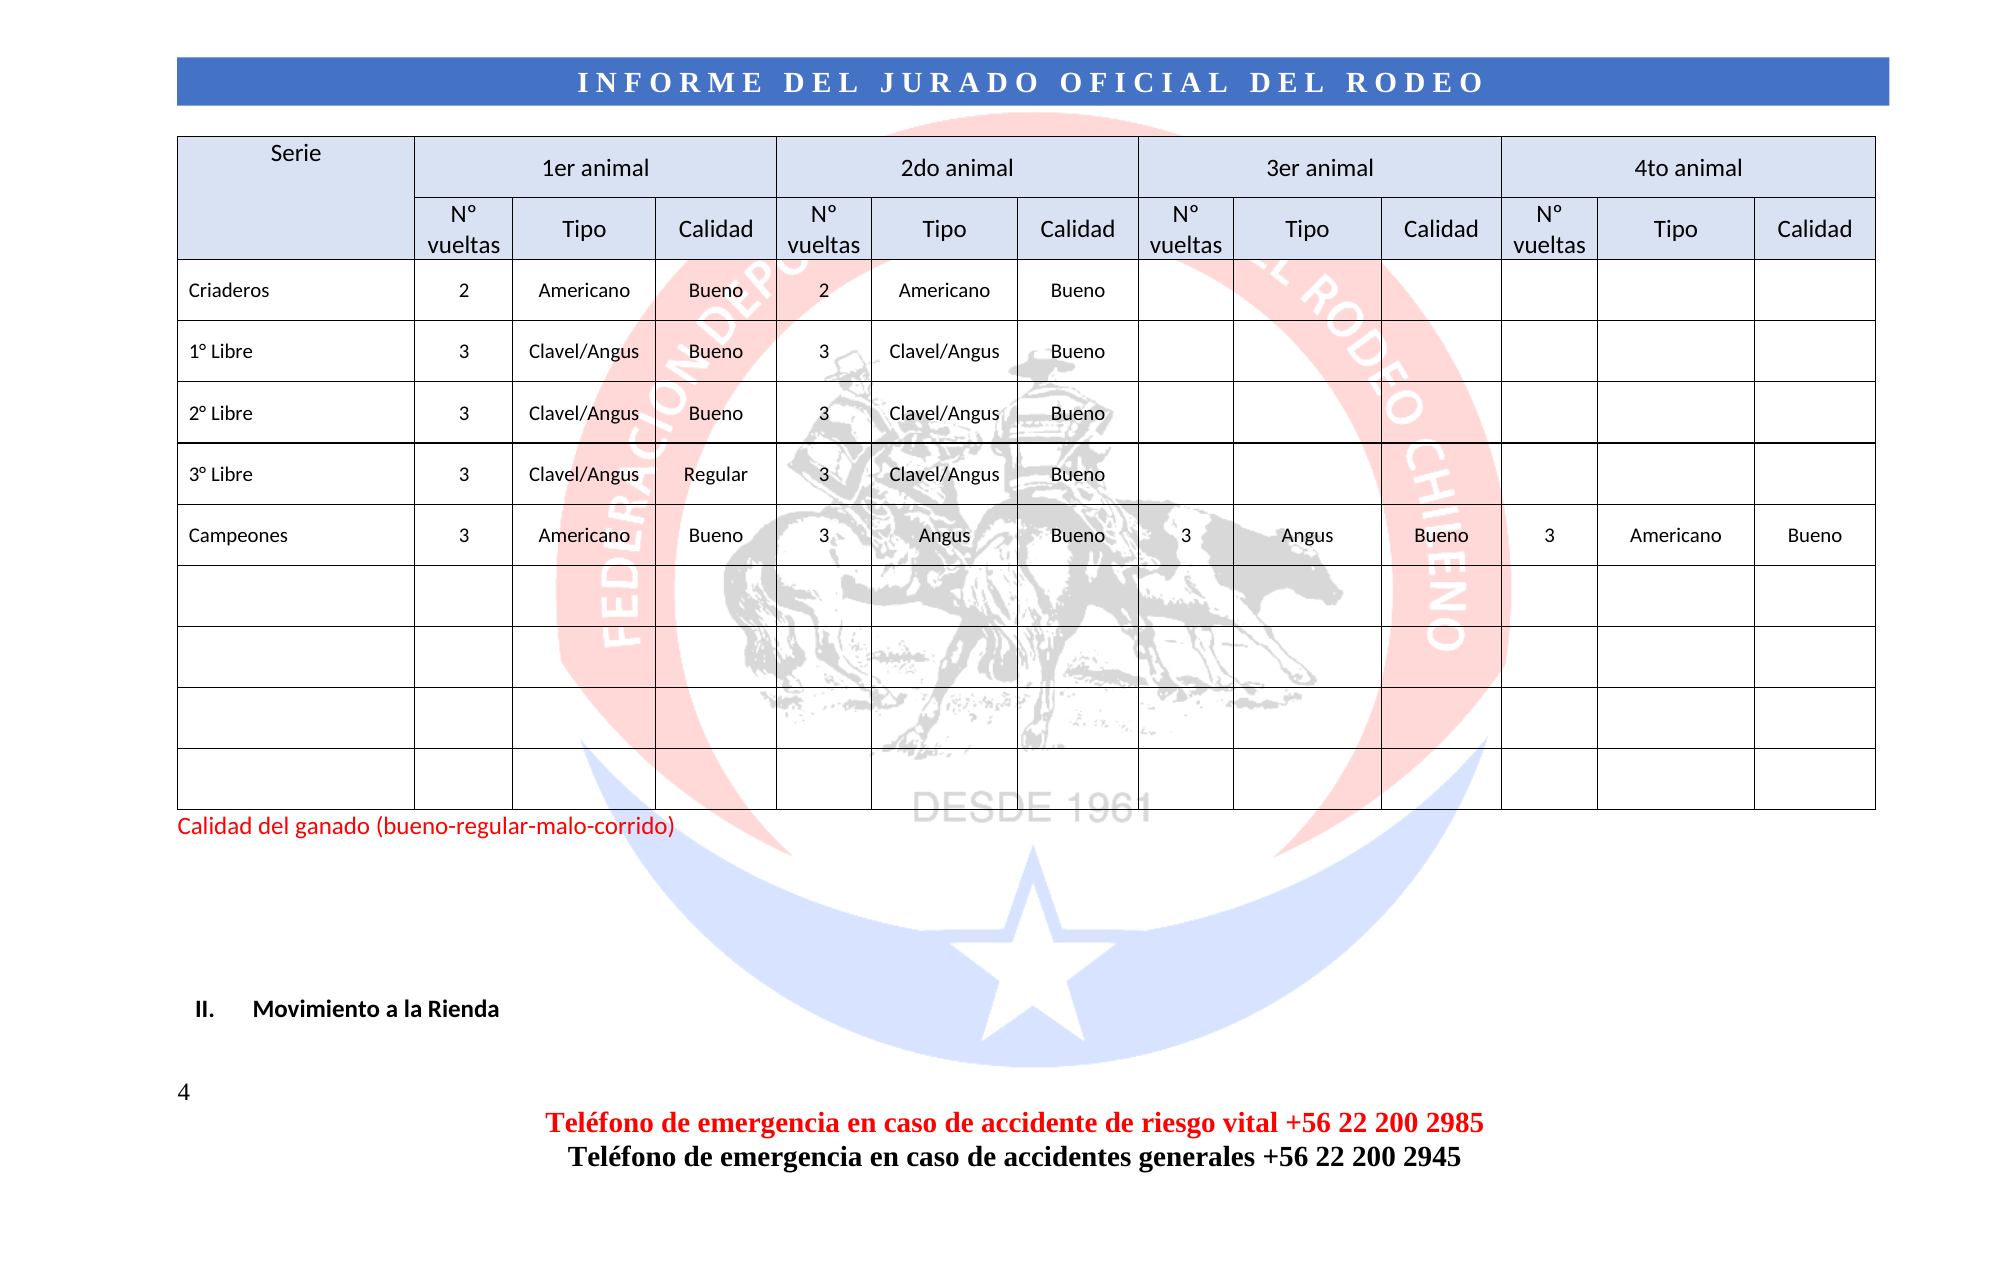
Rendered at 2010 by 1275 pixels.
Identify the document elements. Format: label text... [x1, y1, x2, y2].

table_cell [513, 566, 655, 626]
table_cell Tipo [1598, 198, 1754, 259]
table_cell [1018, 566, 1138, 626]
table_cell Americano [513, 260, 655, 320]
table_cell Bueno [1018, 382, 1138, 442]
table_cell Angus [1234, 505, 1381, 564]
table_cell [1234, 321, 1381, 381]
table_cell Clavel/Angus [513, 444, 655, 503]
table_cell Bueno [656, 382, 776, 442]
table_cell Nº vueltas [1502, 198, 1597, 259]
table_cell [1382, 321, 1501, 381]
table_cell [1018, 627, 1138, 687]
table_cell [178, 749, 414, 809]
table_cell [1598, 382, 1754, 442]
table_cell [1598, 444, 1754, 503]
table_cell [513, 749, 655, 809]
table_cell 3 [1502, 505, 1597, 564]
table_cell [1234, 382, 1381, 442]
table_cell [178, 627, 414, 687]
table_cell Americano [513, 505, 655, 564]
table_cell [1502, 627, 1597, 687]
table_cell [872, 566, 1017, 626]
table_cell [415, 749, 512, 809]
table_cell [1382, 627, 1501, 687]
table_header Serie [178, 137, 414, 259]
table_cell 3 [415, 505, 512, 564]
table_cell Angus [872, 505, 1017, 564]
table_cell [1598, 627, 1754, 687]
table_cell [1139, 382, 1233, 442]
table_cell [415, 688, 512, 748]
table_cell [1755, 260, 1875, 320]
table_cell [656, 688, 776, 748]
table_cell [656, 627, 776, 687]
table_cell [1502, 749, 1597, 809]
table_cell Bueno [1018, 321, 1138, 381]
table_cell [415, 566, 512, 626]
table_cell [1755, 382, 1875, 442]
table_cell Clavel/Angus [872, 382, 1017, 442]
table_cell [1598, 688, 1754, 748]
table_cell [1755, 627, 1875, 687]
table_cell Bueno [1018, 260, 1138, 320]
table_cell [1502, 688, 1597, 748]
table_cell Bueno [656, 321, 776, 381]
table_cell [777, 627, 871, 687]
table_cell [1502, 382, 1597, 442]
table_cell 3 [415, 321, 512, 381]
table_cell Regular [656, 444, 776, 503]
table_cell [1598, 566, 1754, 626]
table_cell Bueno [656, 505, 776, 564]
table_cell 3 [415, 444, 512, 503]
table_cell Tipo [1234, 198, 1381, 259]
text Calidad del ganado (bueno-regular-malo-corrido) [177, 810, 1890, 840]
table_cell [415, 627, 512, 687]
table_cell [1234, 688, 1381, 748]
list Movimiento a la Rienda [215, 993, 1683, 1023]
table_cell [1018, 749, 1138, 809]
table_cell [1755, 444, 1875, 503]
table_cell [656, 566, 776, 626]
table_cell [1139, 260, 1233, 320]
table_cell Bueno [1755, 505, 1875, 564]
table_cell [777, 566, 871, 626]
table_cell 3 [777, 444, 871, 503]
table_cell [1598, 749, 1754, 809]
table_cell [1382, 382, 1501, 442]
table_cell [1139, 566, 1233, 626]
table_cell 3 [415, 382, 512, 442]
table_cell [777, 688, 871, 748]
table_cell 3 [777, 505, 871, 564]
table_cell Bueno [1018, 505, 1138, 564]
table_cell Clavel/Angus [872, 444, 1017, 503]
table_cell [1234, 444, 1381, 503]
table_header 1er animal [415, 137, 776, 197]
table_cell [178, 566, 414, 626]
table_cell [1502, 321, 1597, 381]
table_cell 3° Libre [178, 444, 414, 503]
table_cell [1234, 260, 1381, 320]
table_cell Calidad [1755, 198, 1875, 259]
table_cell Nº vueltas [777, 198, 871, 259]
table_cell [1598, 260, 1754, 320]
table_cell Tipo [872, 198, 1017, 259]
table_cell [1598, 321, 1754, 381]
table_cell [1755, 566, 1875, 626]
table_cell [872, 688, 1017, 748]
table_cell [1382, 260, 1501, 320]
table_cell [1018, 688, 1138, 748]
table_cell [656, 749, 776, 809]
table_cell [1139, 627, 1233, 687]
table_cell Calidad [656, 198, 776, 259]
table_cell [1382, 688, 1501, 748]
table_header 4to animal [1502, 137, 1875, 197]
table_cell Campeones [178, 505, 414, 564]
table_cell Nº vueltas [1139, 198, 1233, 259]
table_cell Calidad [1382, 198, 1501, 259]
table_header 2do animal [777, 137, 1138, 197]
table_cell 1° Libre [178, 321, 414, 381]
table_cell [1502, 260, 1597, 320]
table_cell [1755, 321, 1875, 381]
table_cell Clavel/Angus [872, 321, 1017, 381]
table_header 3er animal [1139, 137, 1501, 197]
table_cell [1382, 566, 1501, 626]
table_cell Clavel/Angus [513, 321, 655, 381]
table_cell [513, 627, 655, 687]
table_cell Tipo [513, 198, 655, 259]
table_cell [872, 749, 1017, 809]
table_cell [1139, 321, 1233, 381]
table_cell [1755, 749, 1875, 809]
table_cell [1234, 749, 1381, 809]
table_cell Nº vueltas [415, 198, 512, 259]
table_cell Bueno [656, 260, 776, 320]
table_cell 2 [415, 260, 512, 320]
table_cell [178, 688, 414, 748]
table_cell Americano [1598, 505, 1754, 564]
table_cell Calidad [1018, 198, 1138, 259]
table_cell 3 [1139, 505, 1233, 564]
table_cell [1234, 627, 1381, 687]
table_cell Americano [872, 260, 1017, 320]
table_cell Bueno [1018, 444, 1138, 503]
table_cell 3 [777, 382, 871, 442]
table_cell Clavel/Angus [513, 382, 655, 442]
table_cell Criaderos [178, 260, 414, 320]
table_cell [1755, 688, 1875, 748]
table_cell [1382, 444, 1501, 503]
table_cell Bueno [1382, 505, 1501, 564]
table_cell [1139, 444, 1233, 503]
table_cell [1234, 566, 1381, 626]
table_cell [872, 627, 1017, 687]
table_cell 3 [777, 321, 871, 381]
table_cell [1502, 444, 1597, 503]
table_cell [1502, 566, 1597, 626]
table_cell 2 [777, 260, 871, 320]
table_cell [1382, 749, 1501, 809]
table_cell [1139, 749, 1233, 809]
table_cell [777, 749, 871, 809]
table_cell [513, 688, 655, 748]
table_cell [1139, 688, 1233, 748]
table_cell 2° Libre [178, 382, 414, 442]
